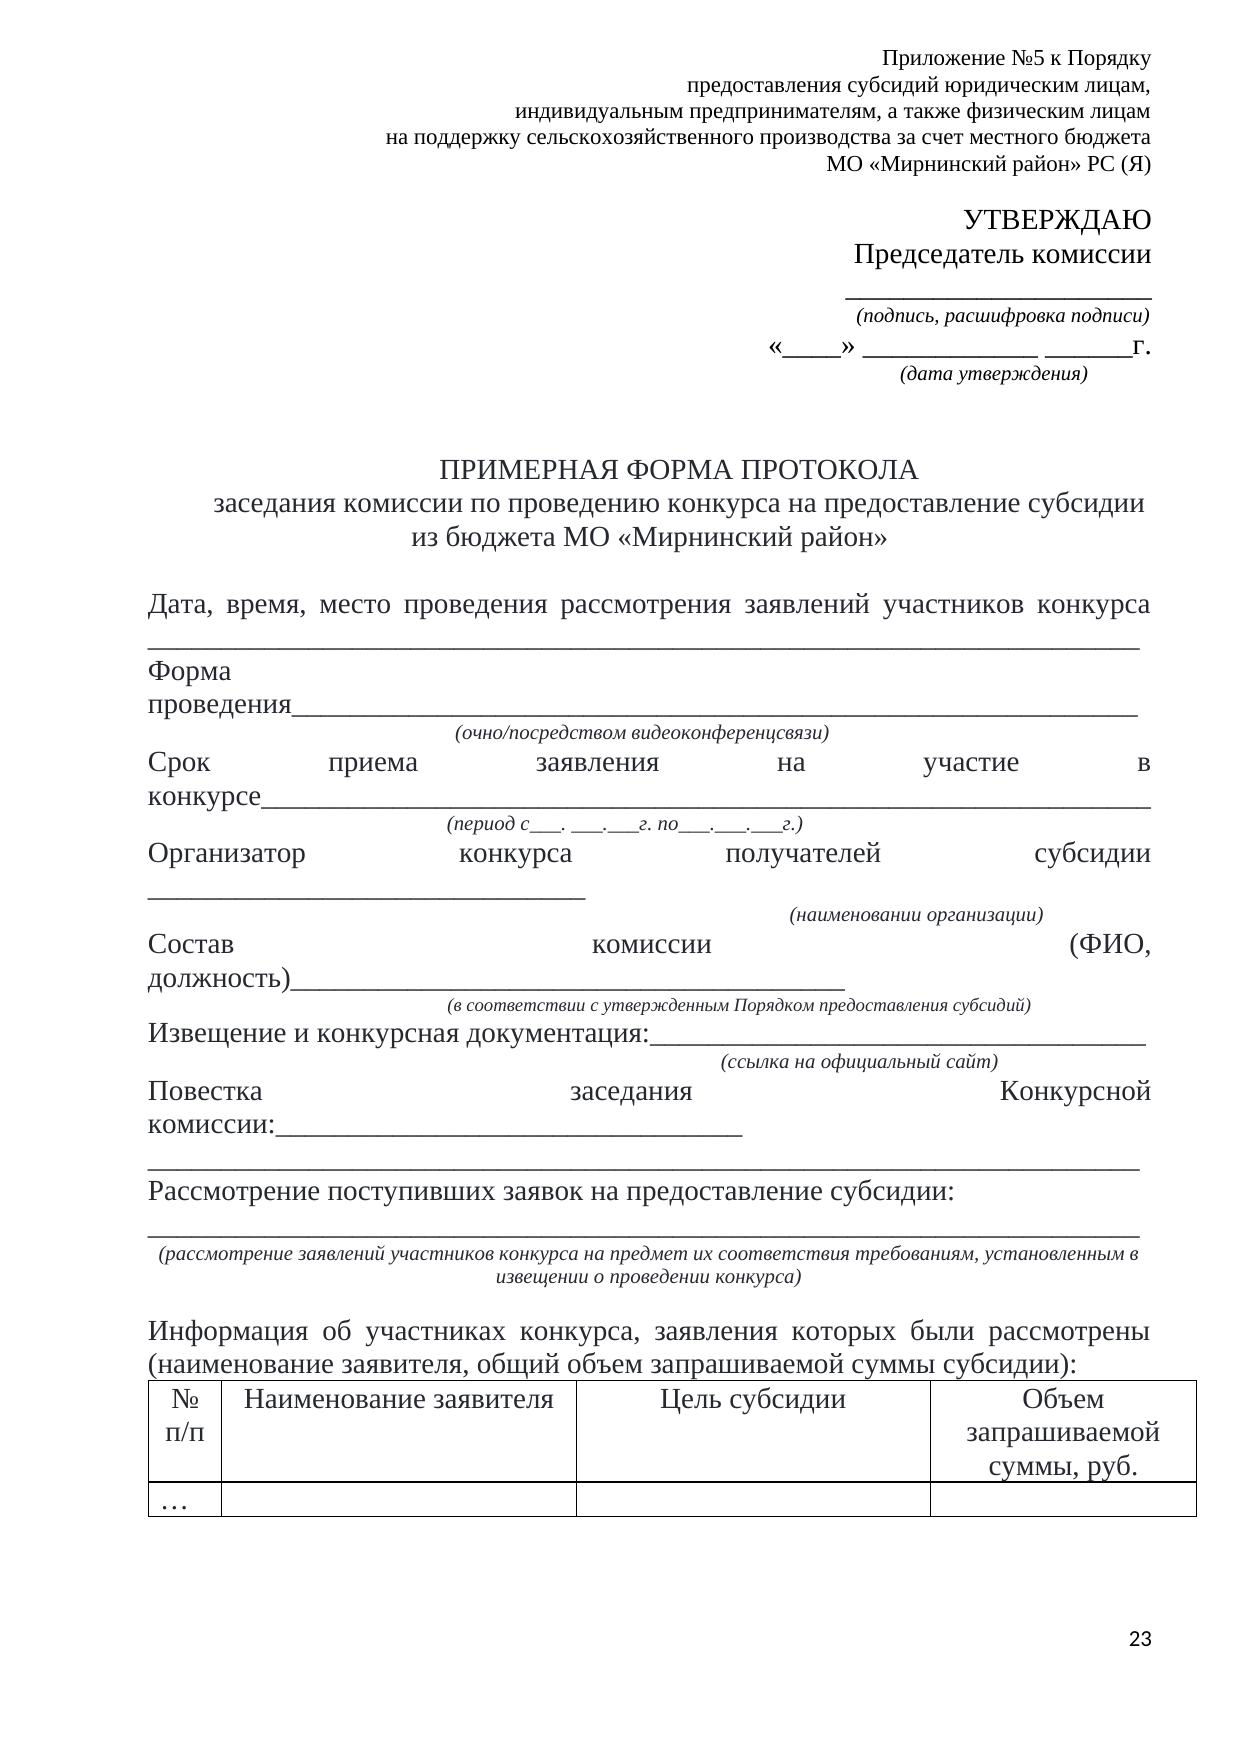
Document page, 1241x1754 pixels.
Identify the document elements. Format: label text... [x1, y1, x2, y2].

table_header Цель субсидии [577, 1381, 930, 1481]
text «____» ____________ ______г. [546, 327, 1152, 361]
text (в соответствии с утвержденным Порядком предоставления субсидий) [148, 993, 1152, 1015]
text Дата, время, место проведения рассмотрения заявлений участников конкурса ____________________________________________________________________ [148, 586, 1152, 653]
text _____________________ [546, 269, 1152, 303]
list предоставления субсидий юридическим лицам, [223, 71, 1152, 97]
text Организатор конкурса получателей субсидии ______________________________ [148, 835, 1152, 902]
text Повестка заседания Конкурсной комиссии:________________________________ [148, 1073, 1152, 1140]
table_cell [222, 1483, 576, 1516]
text Информация об участниках конкурса, заявления которых были рассмотрены (наименование заявителя, общий объем запрашиваемой суммы субсидии): [148, 1313, 1152, 1380]
text ____________________________________________________________________ [148, 1207, 1152, 1240]
text (наименовании организации) [148, 902, 1152, 926]
text Рассмотрение поступивших заявок на предоставление субсидии: [148, 1173, 1152, 1207]
list индивидуальным предпринимателям, а также физическим лицам [223, 97, 1152, 123]
table_header Наименование заявителя [222, 1381, 576, 1481]
list на поддержку сельскохозяйственного производства за счет местного бюджета [223, 123, 1152, 150]
table_cell … [149, 1483, 221, 1516]
text (рассмотрение заявлений участников конкурса на предмет их соответствия требованиям, установленным в извещении о проведении конкурса) [148, 1240, 1152, 1288]
list МО «Мирнинский район» РС (Я) [223, 150, 1152, 176]
table_cell [577, 1483, 930, 1516]
text ПРИМЕРНАЯ ФОРМА ПРОТОКОЛА [148, 452, 1152, 485]
text заседания комиссии по проведению конкурса на предоставление субсидии из бюджета МО «Мирнинский район» [148, 485, 1152, 552]
text Председатель комиссии [546, 236, 1152, 269]
text Срок приема заявления на участие в конкурсе_____________________________________________________________ [148, 744, 1152, 811]
text (очно/посредством видеоконференцсвязи) [148, 720, 1152, 744]
text (период с___. ___.___г. по___.___.___г.) [148, 811, 1152, 835]
text Состав комиссии (ФИО, должность)______________________________________ [148, 926, 1152, 993]
table_header № п/п [149, 1381, 221, 1481]
text Извещение и конкурсная документация:__________________________________ [148, 1015, 1152, 1049]
text Приложение №5 к Порядку [679, 44, 1152, 71]
text УТВЕРЖДАЮ [546, 202, 1152, 236]
text ____________________________________________________________________ [148, 1140, 1152, 1173]
text (подпись, расшифровка подписи) [546, 303, 1152, 327]
text (ссылка на официальный сайт) [148, 1049, 1152, 1073]
text Форма проведения__________________________________________________________ [148, 653, 1152, 720]
table_cell [931, 1483, 1196, 1516]
text (дата утверждения) [546, 361, 1152, 385]
table_header Объем запрашиваемой суммы, руб. [931, 1381, 1196, 1481]
